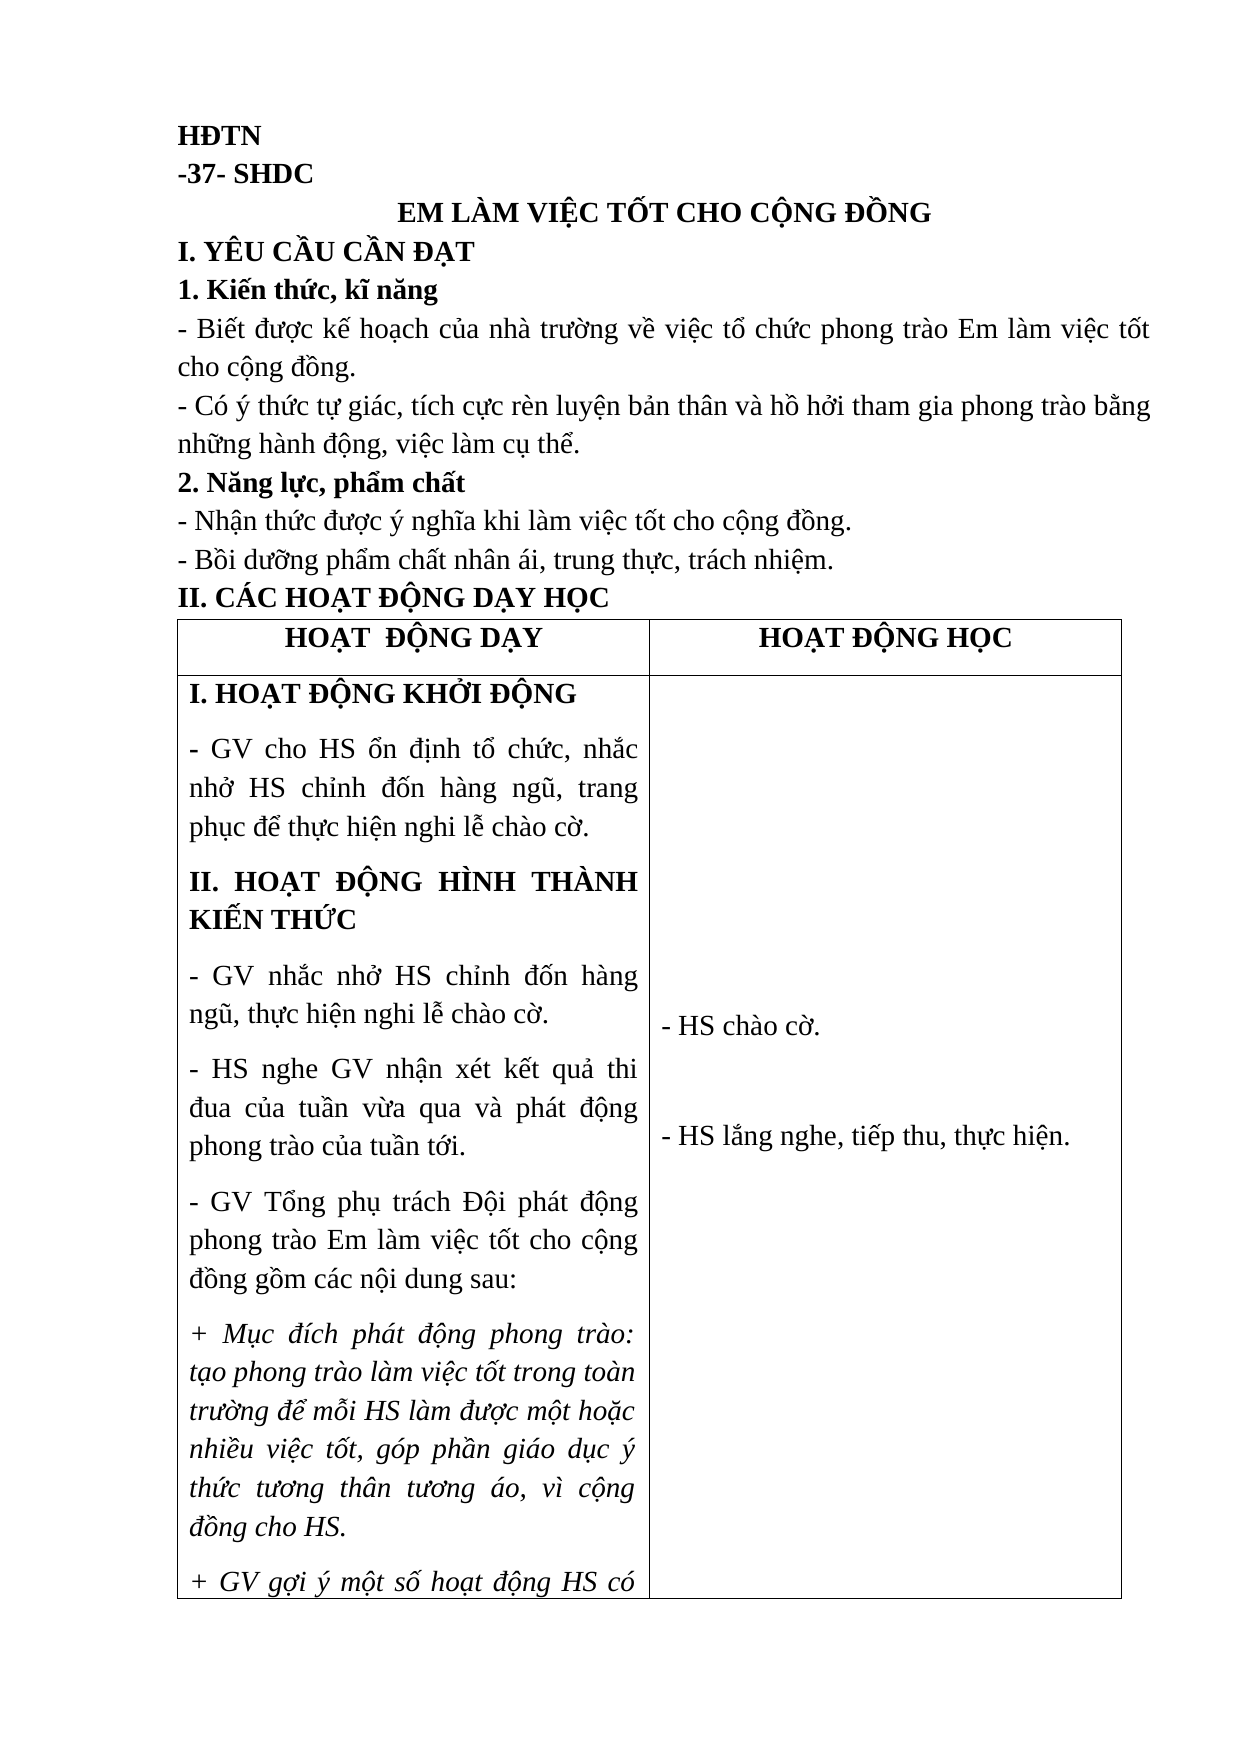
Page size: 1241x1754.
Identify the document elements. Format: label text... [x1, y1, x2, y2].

subtitle EM LÀM VIỆC TỐT CHO CỘNG ĐỒNG [177, 195, 1152, 229]
text II. CÁC HOẠT ĐỘNG DẠY HỌC [177, 581, 1152, 614]
table_header HOẠT ĐỘNG HỌC [650, 620, 1121, 675]
text HĐTN [177, 118, 1152, 152]
text I. YÊU CẦU CẦN ĐẠT [177, 234, 1152, 267]
text 1. Kiến thức, kĩ năng [177, 272, 1152, 306]
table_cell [178, 676, 649, 1597]
text -37- SHDC [177, 157, 1152, 190]
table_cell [650, 676, 1121, 1597]
table_header HOẠT ĐỘNG DẠY [178, 620, 649, 675]
text - Có ý thức tự giác, tích cực rèn luyện bản thân và hồ hởi tham gia phong trào bằng những hành động, việc làm cụ thể. [177, 388, 1152, 460]
text - Nhận thức được ý nghĩa khi làm việc tốt cho cộng đồng. [177, 503, 1152, 537]
text - Biết được kế hoạch của nhà trường về việc tổ chức phong trào Em làm việc tốt cho cộng đồng. [177, 311, 1152, 383]
text 2. Năng lực, phẩm chất [177, 465, 1152, 498]
text - Bồi dưỡng phẩm chất nhân ái, trung thực, trách nhiệm. [177, 542, 1152, 576]
